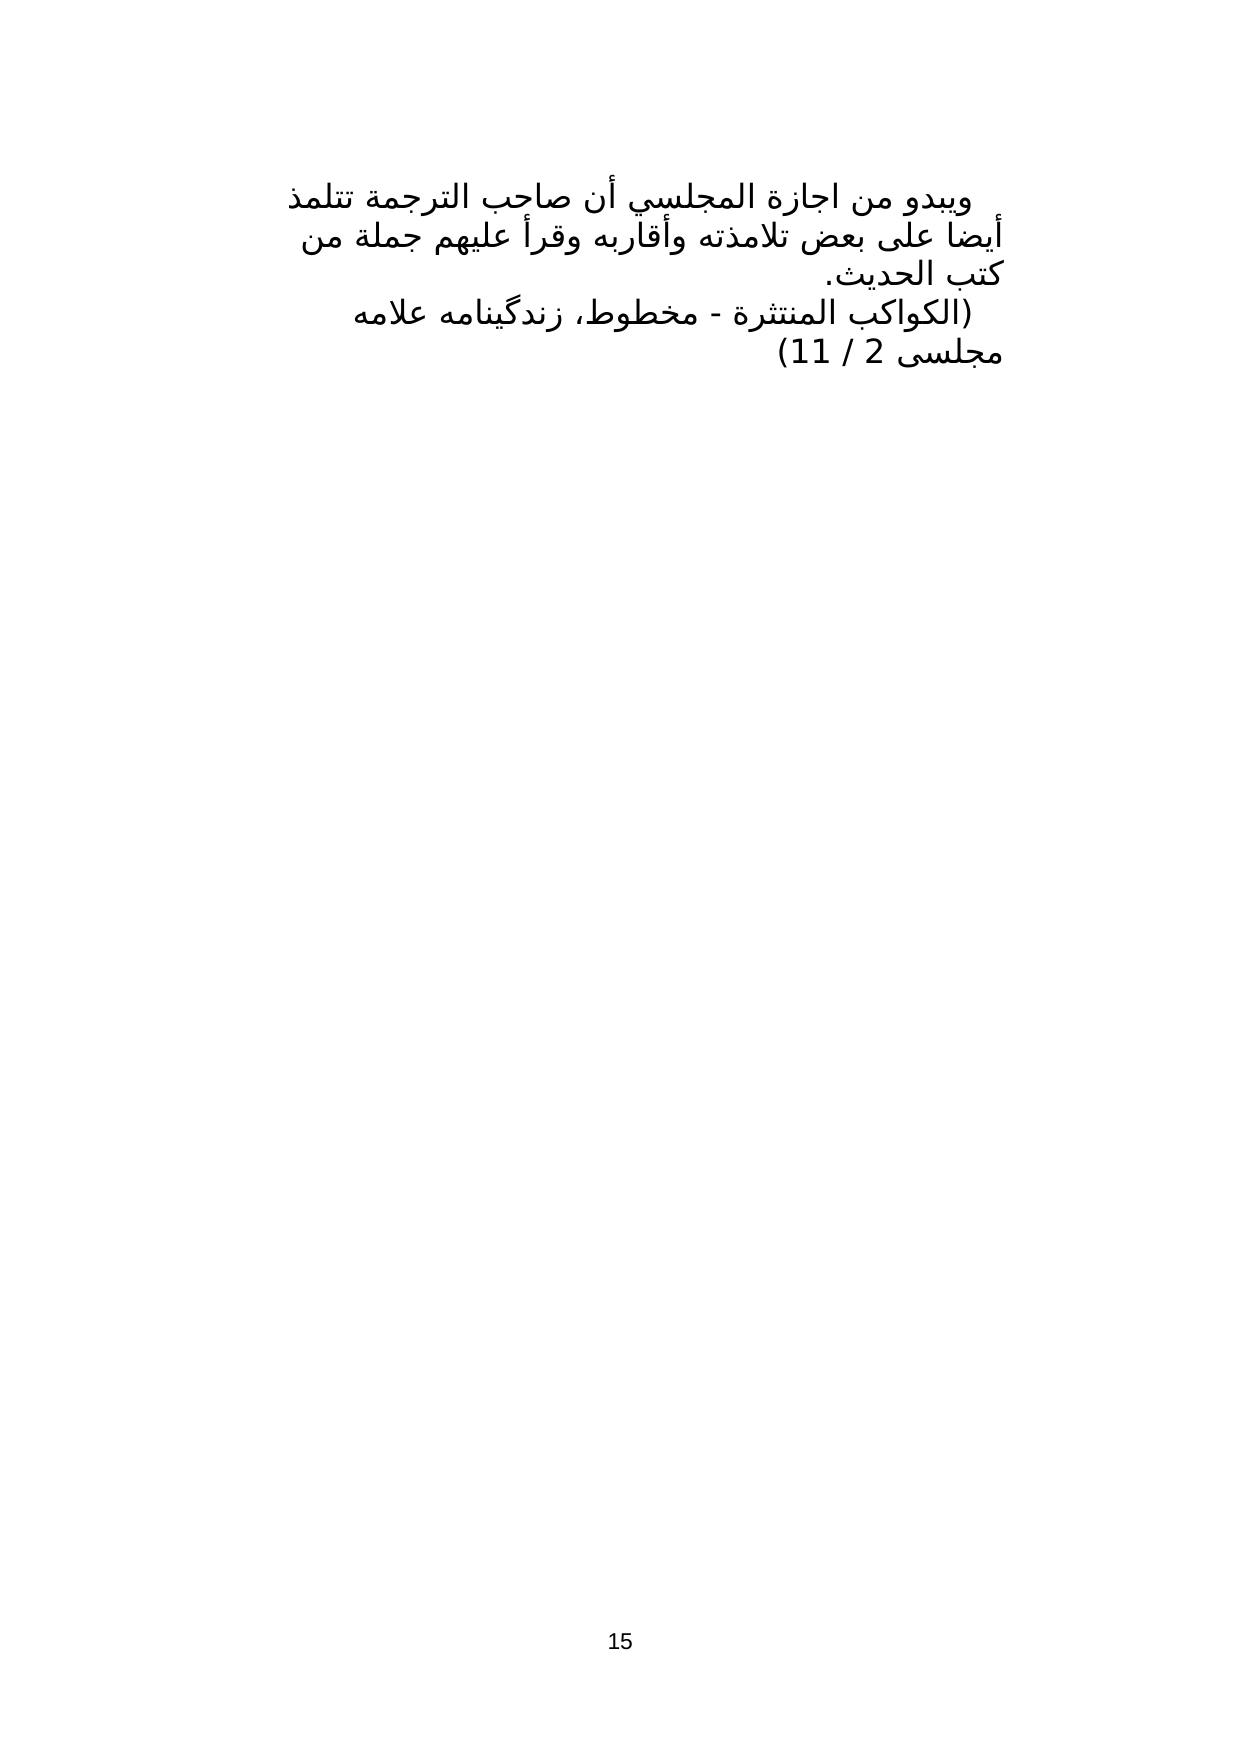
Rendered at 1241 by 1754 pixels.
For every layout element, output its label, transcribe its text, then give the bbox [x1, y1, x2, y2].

text (الكواكب المنتثرة - مخطوط، زندگينامه علامه مجلسى 2 / 11) [236, 294, 1004, 371]
text ويبدو من اجازة المجلسي أن صاحب الترجمة تتلمذ أيضا على بعض تلامذته وأقاربه وقرأ عليهم جملة من كتب الحديث. [236, 177, 1004, 294]
